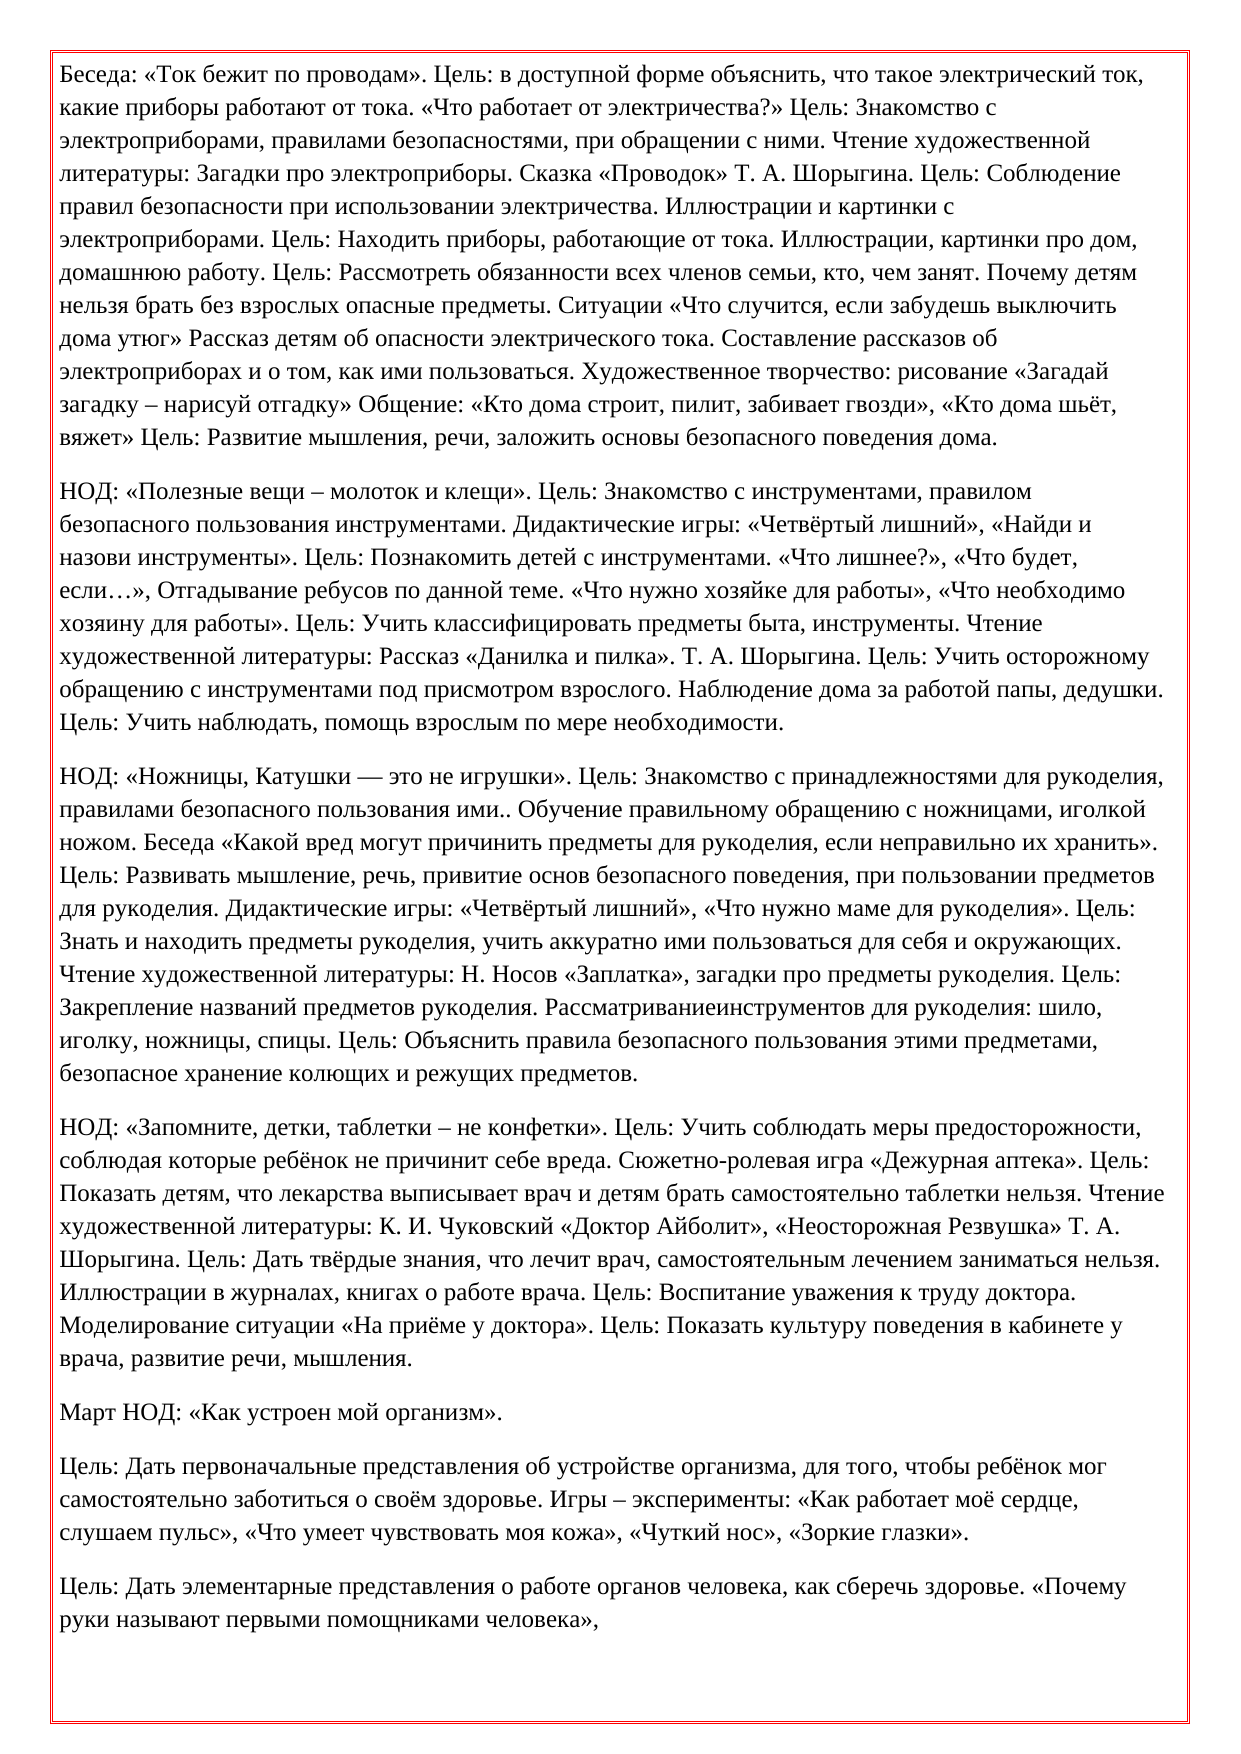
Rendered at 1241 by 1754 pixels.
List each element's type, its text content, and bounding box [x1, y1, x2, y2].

text Цель: Дать первоначальные представления об устройстве организма, для того, чтобы ребёнок мог самостоятельно заботиться о своём здоровье. Игры – эксперименты: «Как работает моё сердце, слушаем пульс», «Что умеет чувствовать моя кожа», «Чуткий нос», «Зоркие глазки». [59, 1451, 1167, 1546]
text НОД: «Полезные вещи – молоток и клещи». Цель: Знакомство с инструментами, правилом безопасного пользования инструментами. Дидактические игры: «Четвёртый лишний», «Найди и назови инструменты». Цель: Познакомить детей с инструментами. «Что лишнее?», «Что будет, если…», Отгадывание ребусов по данной теме. «Что нужно хозяйке для работы», «Что необходимо хозяину для работы». Цель: Учить классифицировать предметы быта, инструменты. Чтение художественной литературы: Рассказ «Данилка и пилка». Т. А. Шорыгина. Цель: Учить осторожному обращению с инструментами под присмотром взрослого. Наблюдение дома за работой папы, дедушки. Цель: Учить наблюдать, помощь взрослым по мере необходимости. [59, 476, 1167, 736]
text Цель: Дать элементарные представления о работе органов человека, как сберечь здоровье. «Почему руки называют первыми помощниками человека», [59, 1571, 1167, 1633]
text НОД: «Ножницы, Катушки — это не игрушки». Цель: Знакомство с принадлежностями для рукоделия, правилами безопасного пользования ими.. Обучение правильному обращению с ножницами, иголкой ножом. Беседа «Какой вред могут причинить предметы для рукоделия, если неправильно их хранить». Цель: Развивать мышление, речь, привитие основ безопасного поведения, при пользовании предметов для рукоделия. Дидактические игры: «Четвёртый лишний», «Что нужно маме для рукоделия». Цель: Знать и находить предметы рукоделия, учить аккуратно ими пользоваться для себя и окружающих. Чтение художественной литературы: Н. Носов «Заплатка», загадки про предметы рукоделия. Цель: Закрепление названий предметов рукоделия. Рассматриваниеинструментов для рукоделия: шило, иголку, ножницы, спицы. Цель: Объяснить правила безопасного пользования этими предметами, безопасное хранение колющих и режущих предметов. [59, 761, 1167, 1087]
text НОД: «Запомните, детки, таблетки – не конфетки». Цель: Учить соблюдать меры предосторожности, соблюдая которые ребёнок не причинит себе вреда. Сюжетно-ролевая игра «Дежурная аптека». Цель: Показать детям, что лекарства выписывает врач и детям брать самостоятельно таблетки нельзя. Чтение художественной литературы: К. И. Чуковский «Доктор Айболит», «Неосторожная Резвушка» Т. А. Шорыгина. Цель: Дать твёрдые знания, что лечит врач, самостоятельным лечением заниматься нельзя. Иллюстрации в журналах, книгах о работе врача. Цель: Воспитание уважения к труду доктора. Моделирование ситуации «На приёме у доктора». Цель: Показать культуру поведения в кабинете у врача, развитие речи, мышления. [59, 1112, 1167, 1372]
text Март НОД: «Как устроен мой организм». [59, 1397, 1167, 1426]
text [59, 59, 1167, 451]
